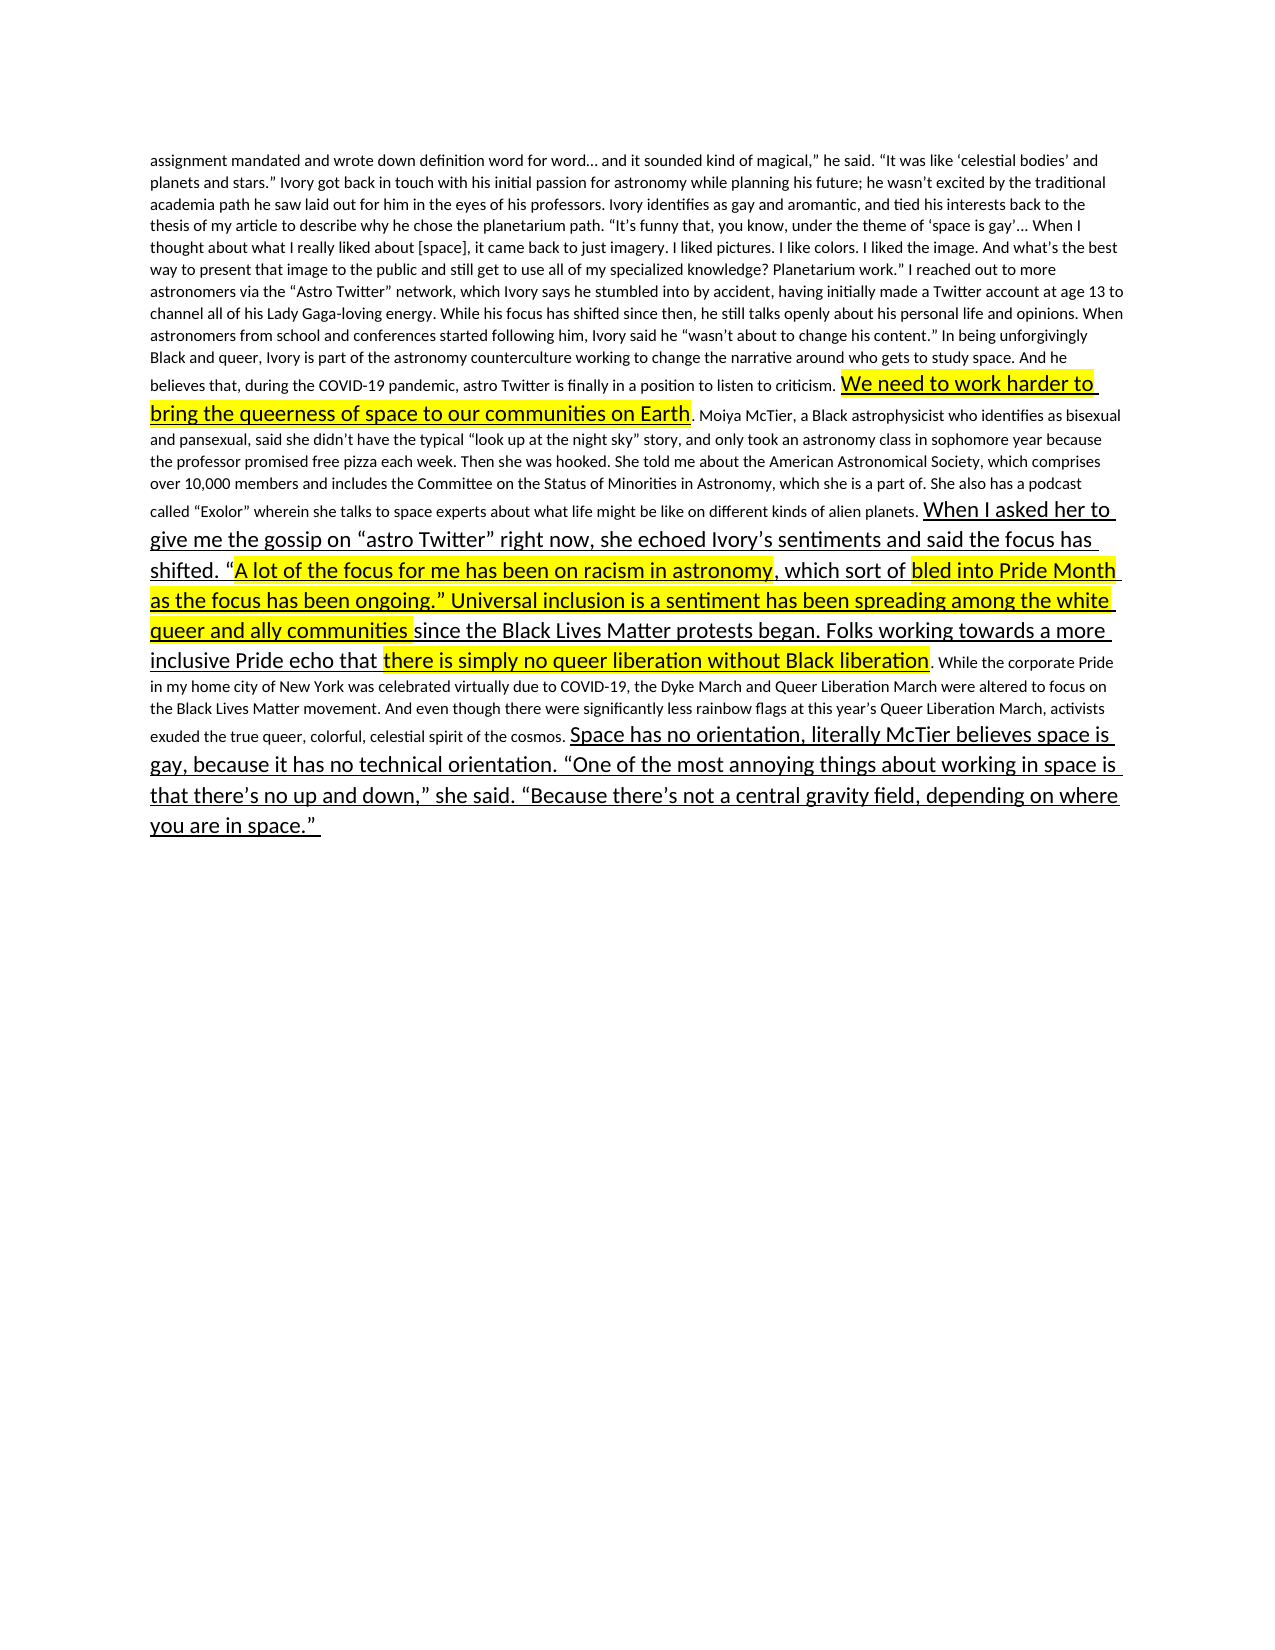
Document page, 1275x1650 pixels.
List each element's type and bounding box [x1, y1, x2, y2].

text [150, 150, 1125, 839]
